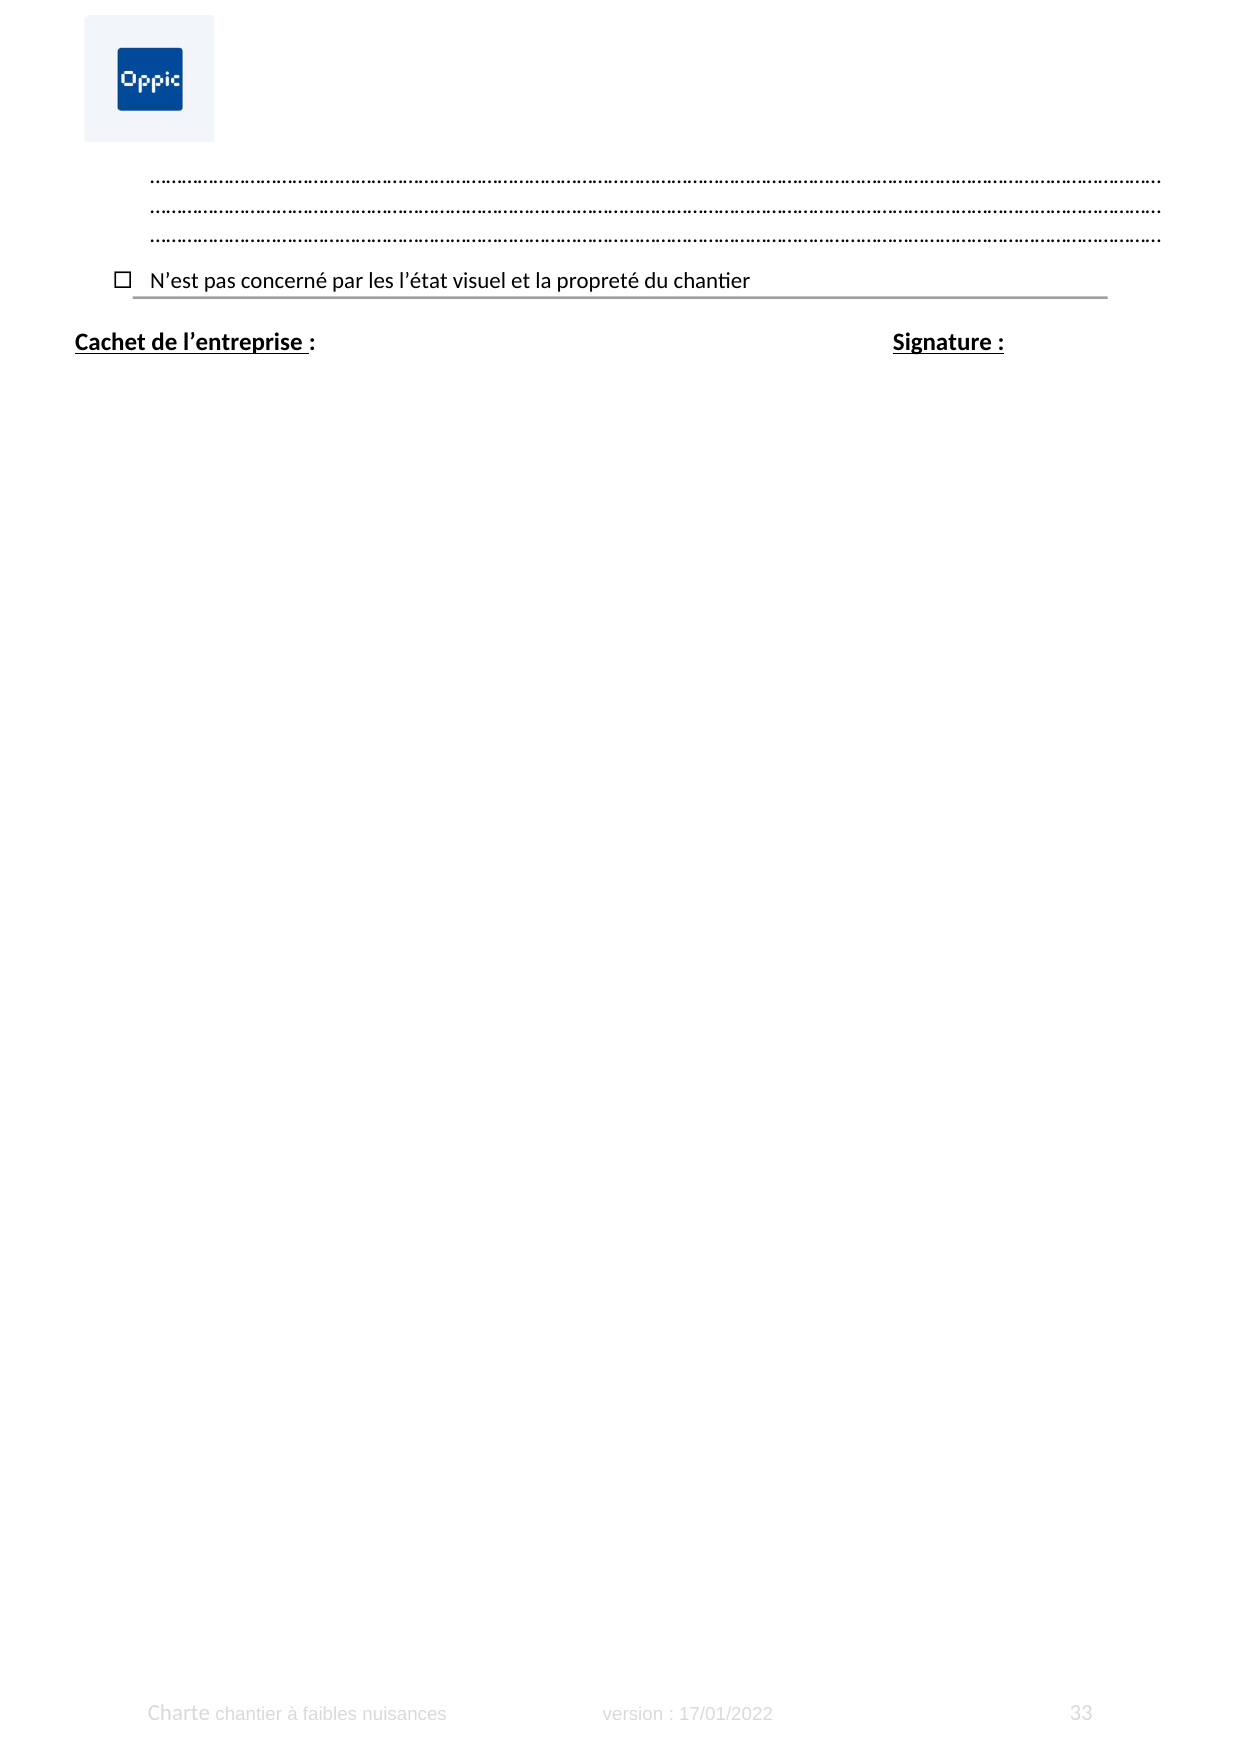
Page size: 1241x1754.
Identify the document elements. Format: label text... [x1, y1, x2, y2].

picture [84, 15, 214, 142]
list N’est pas concerné par les l’état visuel et la propreté du chantier [112, 267, 1165, 294]
text Cachet de l’entreprise : Signature : [75, 326, 1165, 357]
